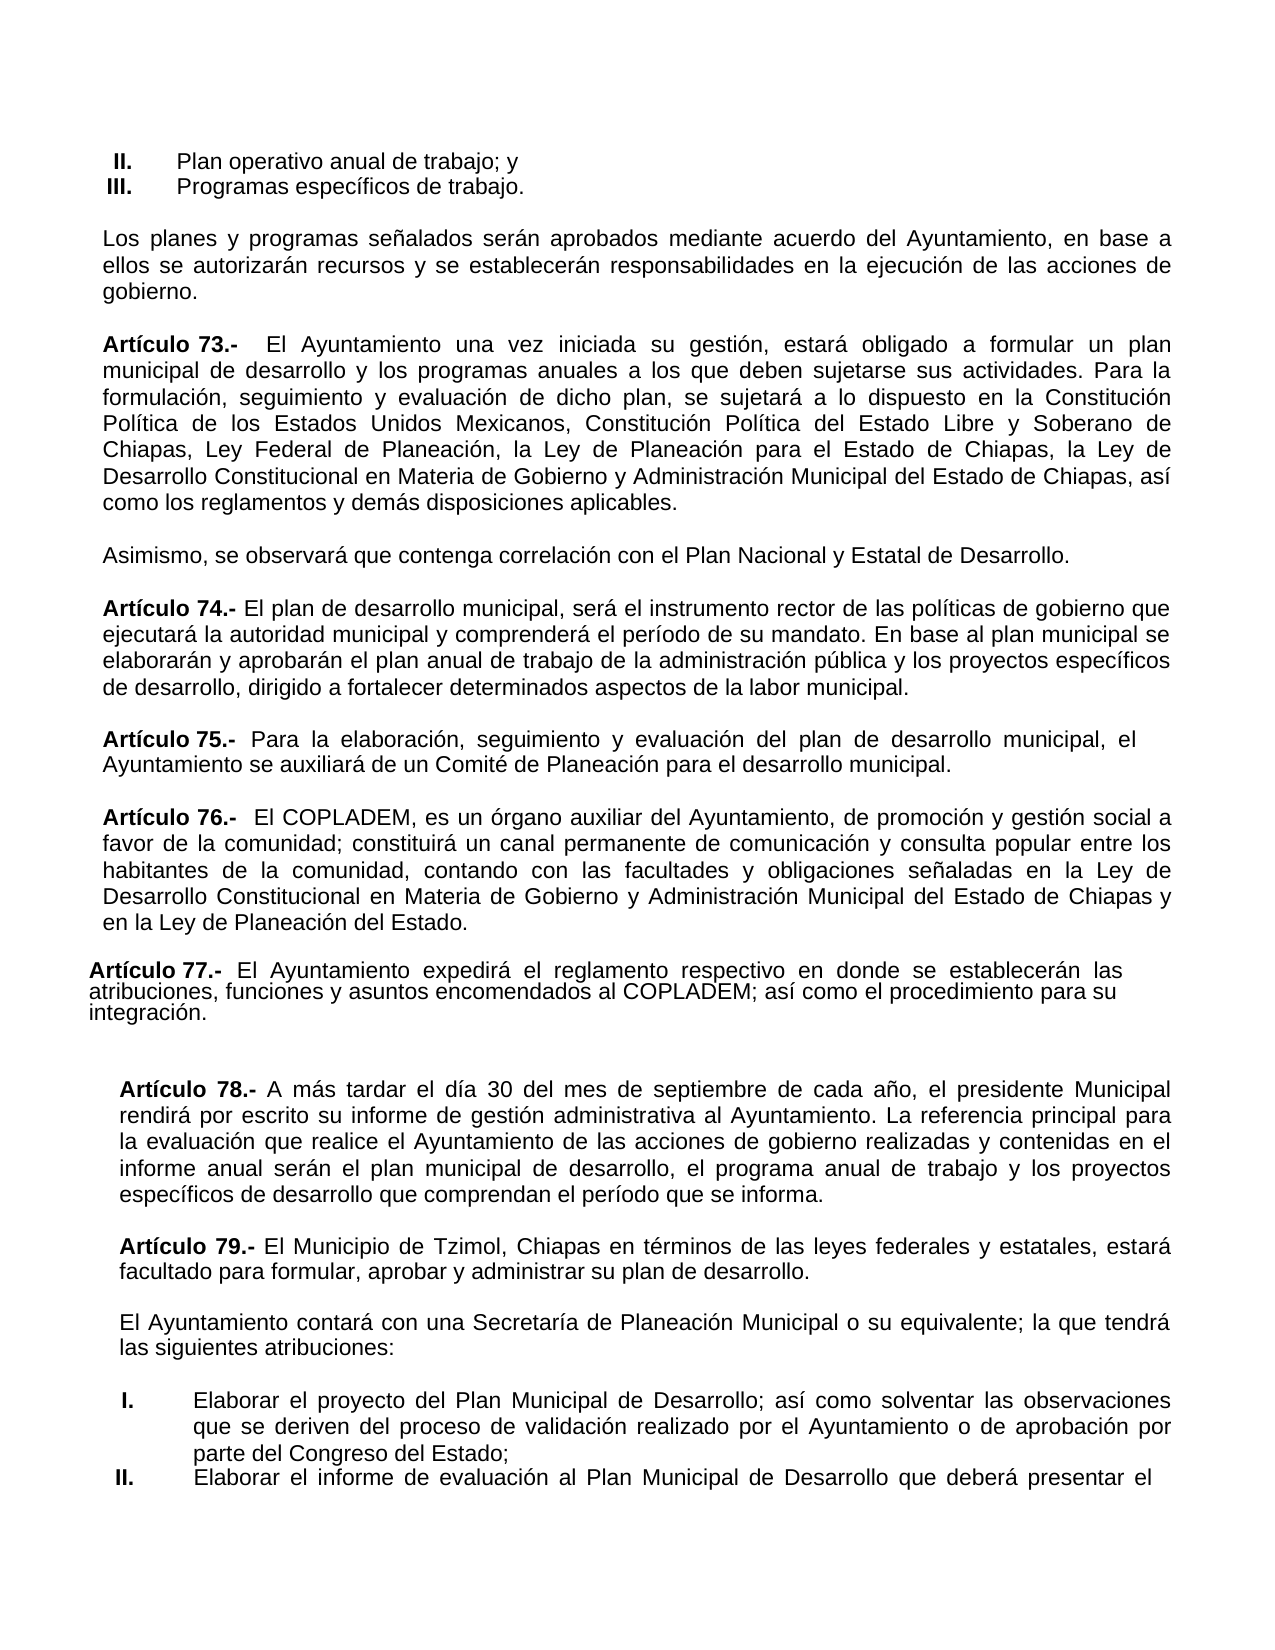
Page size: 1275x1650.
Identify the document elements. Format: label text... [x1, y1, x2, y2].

text Artículo 77.- El Ayuntamiento expedirá el reglamento respectivo en donde se establecerán las atribuciones, funciones y asuntos encomendados al COPLADEM; así como el procedimiento para su integración. [89, 962, 1186, 1024]
text Artículo 79.- El Municipio de Tzimol, Chiapas en términos de las leyes federales y estatales, estará facultado para formular, aprobar y administrar su plan de desarrollo. [119, 1234, 1171, 1284]
text Artículo 73.- El Ayuntamiento una vez iniciada su gestión, estará obligado a formular un plan municipal de desarrollo y los programas anuales a los que deben sujetarse sus actividades. Para la formulación, seguimiento y evaluación de dicho plan, se sujetará a lo dispuesto en la Constitución Política de los Estados Unidos Mexicanos, Constitución Política del Estado Libre y Soberano de Chiapas, Ley Federal de Planeación, la Ley de Planeación para el Estado de Chiapas, la Ley de Desarrollo Constitucional en Materia de Gobierno y Administración Municipal del Estado de Chiapas, así como los reglamentos y demás disposiciones aplicables. [102, 331, 1171, 515]
text Los planes y programas señalados serán aprobados mediante acuerdo del Ayuntamiento, en base a ellos se autorizarán recursos y se establecerán responsabilidades en la ejecución de las acciones de gobierno. [102, 225, 1172, 304]
text Artículo 76.- El COPLADEM, es un órgano auxiliar del Ayuntamiento, de promoción y gestión social a favor de la comunidad; constituirá un canal permanente de comunicación y consulta popular entre los habitantes de la comunidad, contando con las facultades y obligaciones señaladas en la Ley de Desarrollo Constitucional en Materia de Gobierno y Administración Municipal del Estado de Chiapas y en la Ley de Planeación del Estado. [102, 804, 1172, 936]
text Ayuntamiento se auxiliará de un Comité de Planeación para el desarrollo municipal. [102, 753, 986, 778]
text El Ayuntamiento contará con una Secretaría de Planeación Municipal o su equivalente; la que tendrá las siguientes atribuciones: [119, 1311, 1171, 1361]
text Artículo 75.- Para la elaboración, seguimiento y evaluación del plan de desarrollo municipal, el [102, 726, 1172, 753]
text II. Plan operativo anual de trabajo; y [113, 148, 1186, 174]
text III. Programas específicos de trabajo. [106, 174, 558, 199]
text I. Elaborar el proyecto del Plan Municipal de Desarrollo; así como solventar las observaciones que se deriven del proceso de validación realizado por el Ayuntamiento o de aprobación por parte del Congreso del Estado; [121, 1387, 1171, 1466]
text Artículo 74.- El plan de desarrollo municipal, será el instrumento rector de las políticas de gobierno que ejecutará la autoridad municipal y comprenderá el período de su mandato. En base al plan municipal se elaborarán y aprobarán el plan anual de trabajo de la administración pública y los proyectos específicos de desarrollo, dirigido a fortalecer determinados aspectos de la labor municipal. [102, 594, 1171, 700]
text Artículo 78.- A más tardar el día 30 del mes de septiembre de cada año, el presidente Municipal rendirá por escrito su informe de gestión administrativa al Ayuntamiento. La referencia principal para la evaluación que realice el Ayuntamiento de las acciones de gobierno realizadas y contenidas en el informe anual serán el plan municipal de desarrollo, el programa anual de trabajo y los proyectos específicos de desarrollo que comprendan el período que se informa. [119, 1076, 1172, 1207]
text Asimismo, se observará que contenga correlación con el Plan Nacional y Estatal de Desarrollo. [102, 542, 1105, 568]
text II. Elaborar el informe de evaluación al Plan Municipal de Desarrollo que deberá presentar el [115, 1466, 1171, 1491]
